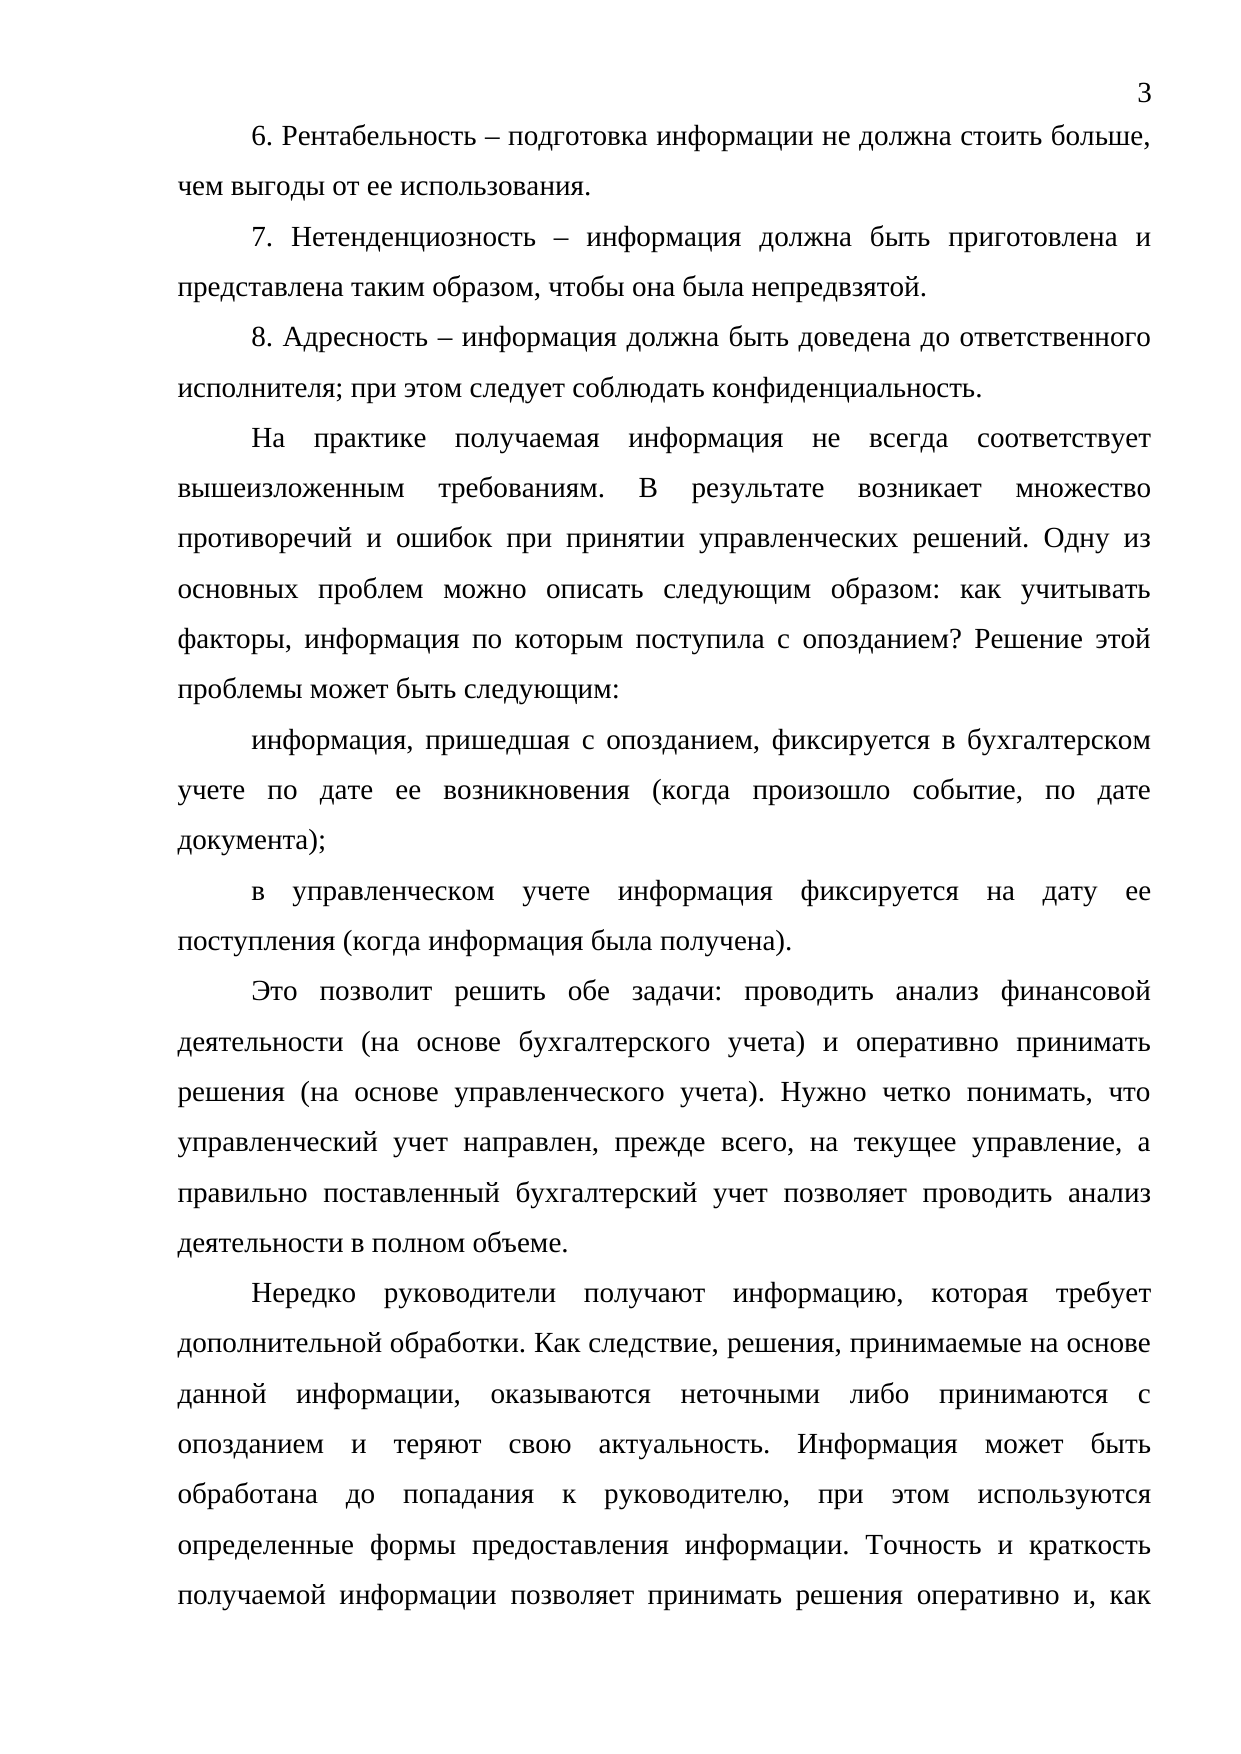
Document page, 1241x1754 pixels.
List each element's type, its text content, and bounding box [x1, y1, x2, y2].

text 8. Адресность – информация должна быть доведена до ответственного исполнителя; при этом следует соблюдать конфиденциальность. [177, 319, 1152, 403]
text 7. Нетенденциозность – информация должна быть приготовлена и представлена таким образом, чтобы она была непредвзятой. [177, 219, 1152, 303]
text На практике получаемая информация не всегда соответствует вышеизложенным требованиям. В результате возникает множество противоречий и ошибок при принятии управленческих решений. Одну из основных проблем можно описать следующим образом: как учитывать факторы, информация по которым поступила с опозданием? Решение этой проблемы может быть следующим: [177, 420, 1152, 705]
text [177, 1275, 1152, 1611]
text 6. Рентабельность – подготовка информации не должна стоить больше, чем выгоды от ее использования. [177, 118, 1152, 202]
text в управленческом учете информация фиксируется на дату ее поступления (когда информация была получена). [177, 873, 1152, 957]
text информация, пришедшая с опозданием, фиксируется в бухгалтерском учете по дате ее возникновения (когда произошло событие, по дате документа); [177, 722, 1152, 856]
text Это позволит решить обе задачи: проводить анализ финансовой деятельности (на основе бухгалтерского учета) и оперативно принимать решения (на основе управленческого учета). Нужно четко понимать, что управленческий учет направлен, прежде всего, на текущее управление, а правильно поставленный бухгалтерский учет позволяет проводить анализ деятельности в полном объеме. [177, 973, 1152, 1258]
